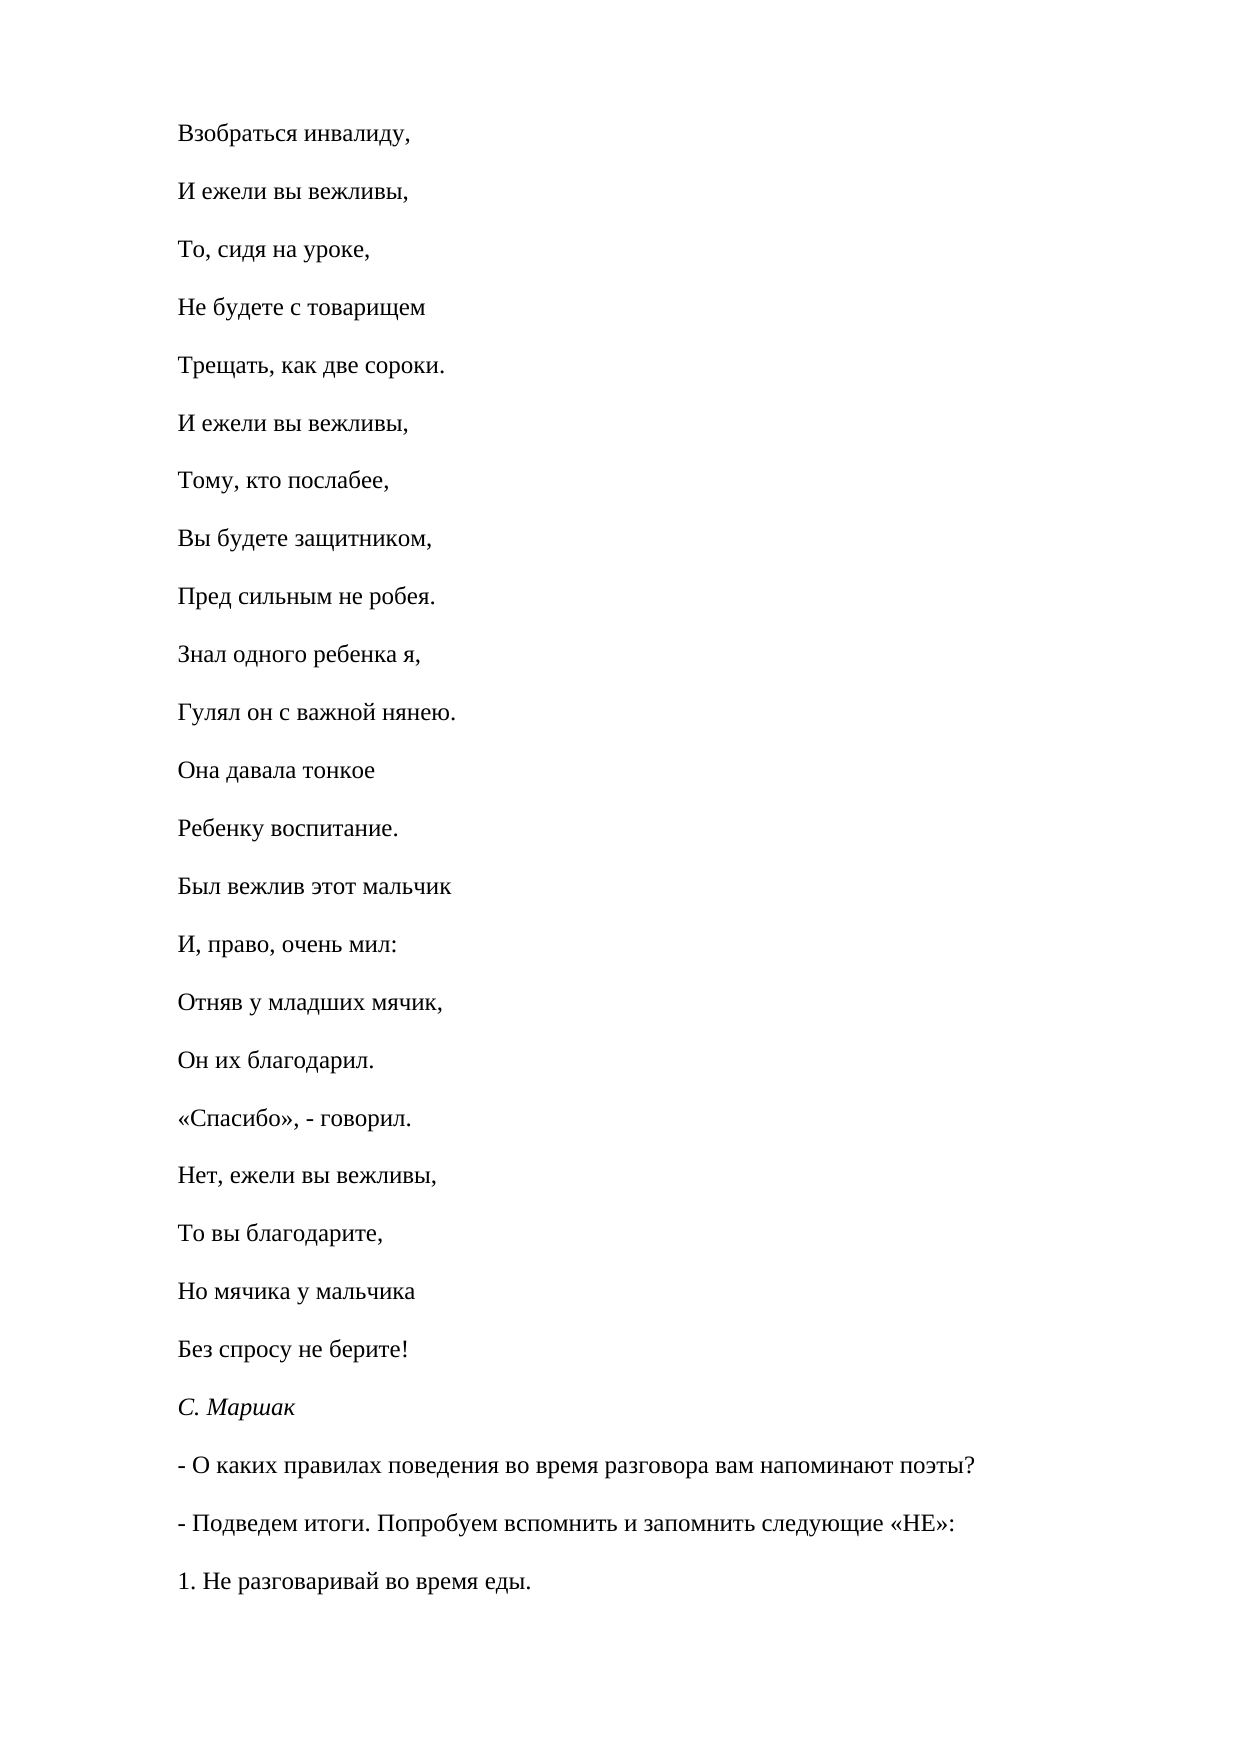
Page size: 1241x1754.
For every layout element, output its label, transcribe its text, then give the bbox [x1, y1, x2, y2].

text Был вежлив этот мальчик [177, 871, 1152, 900]
text С. Маршак [177, 1392, 1152, 1421]
text И ежели вы вежливы, [177, 176, 1152, 205]
text 1. Не разговаривай во время еды. [177, 1566, 1152, 1595]
text То вы благодарите, [177, 1218, 1152, 1247]
text И, право, очень мил: [177, 929, 1152, 958]
text Он их благодарил. [177, 1045, 1152, 1073]
text Трещать, как две сороки. [177, 350, 1152, 378]
text Отняв у младших мячик, [177, 987, 1152, 1016]
text Без спросу не берите! [177, 1334, 1152, 1363]
text Она давала тонкое [177, 755, 1152, 784]
text Ребенку воспитание. [177, 813, 1152, 842]
text Взобраться инвалиду, [177, 118, 1152, 147]
text Знал одного ребенка я, [177, 639, 1152, 668]
text «Спасибо», - говорил. [177, 1103, 1152, 1131]
text Пред сильным не робея. [177, 581, 1152, 610]
text - Подведем итоги. Попробуем вспомнить и запомнить следующие «НЕ»: [177, 1508, 1152, 1537]
text Гулял он с важной нянею. [177, 697, 1152, 726]
text - О каких правилах поведения во время разговора вам напоминают поэты? [177, 1450, 1152, 1479]
text Нет, ежели вы вежливы, [177, 1161, 1152, 1189]
text И ежели вы вежливы, [177, 408, 1152, 436]
text То, сидя на уроке, [177, 234, 1152, 263]
text Тому, кто послабее, [177, 466, 1152, 494]
text Вы будете защитником, [177, 523, 1152, 552]
text Но мячика у мальчика [177, 1276, 1152, 1305]
text Не будете с товарищем [177, 292, 1152, 321]
